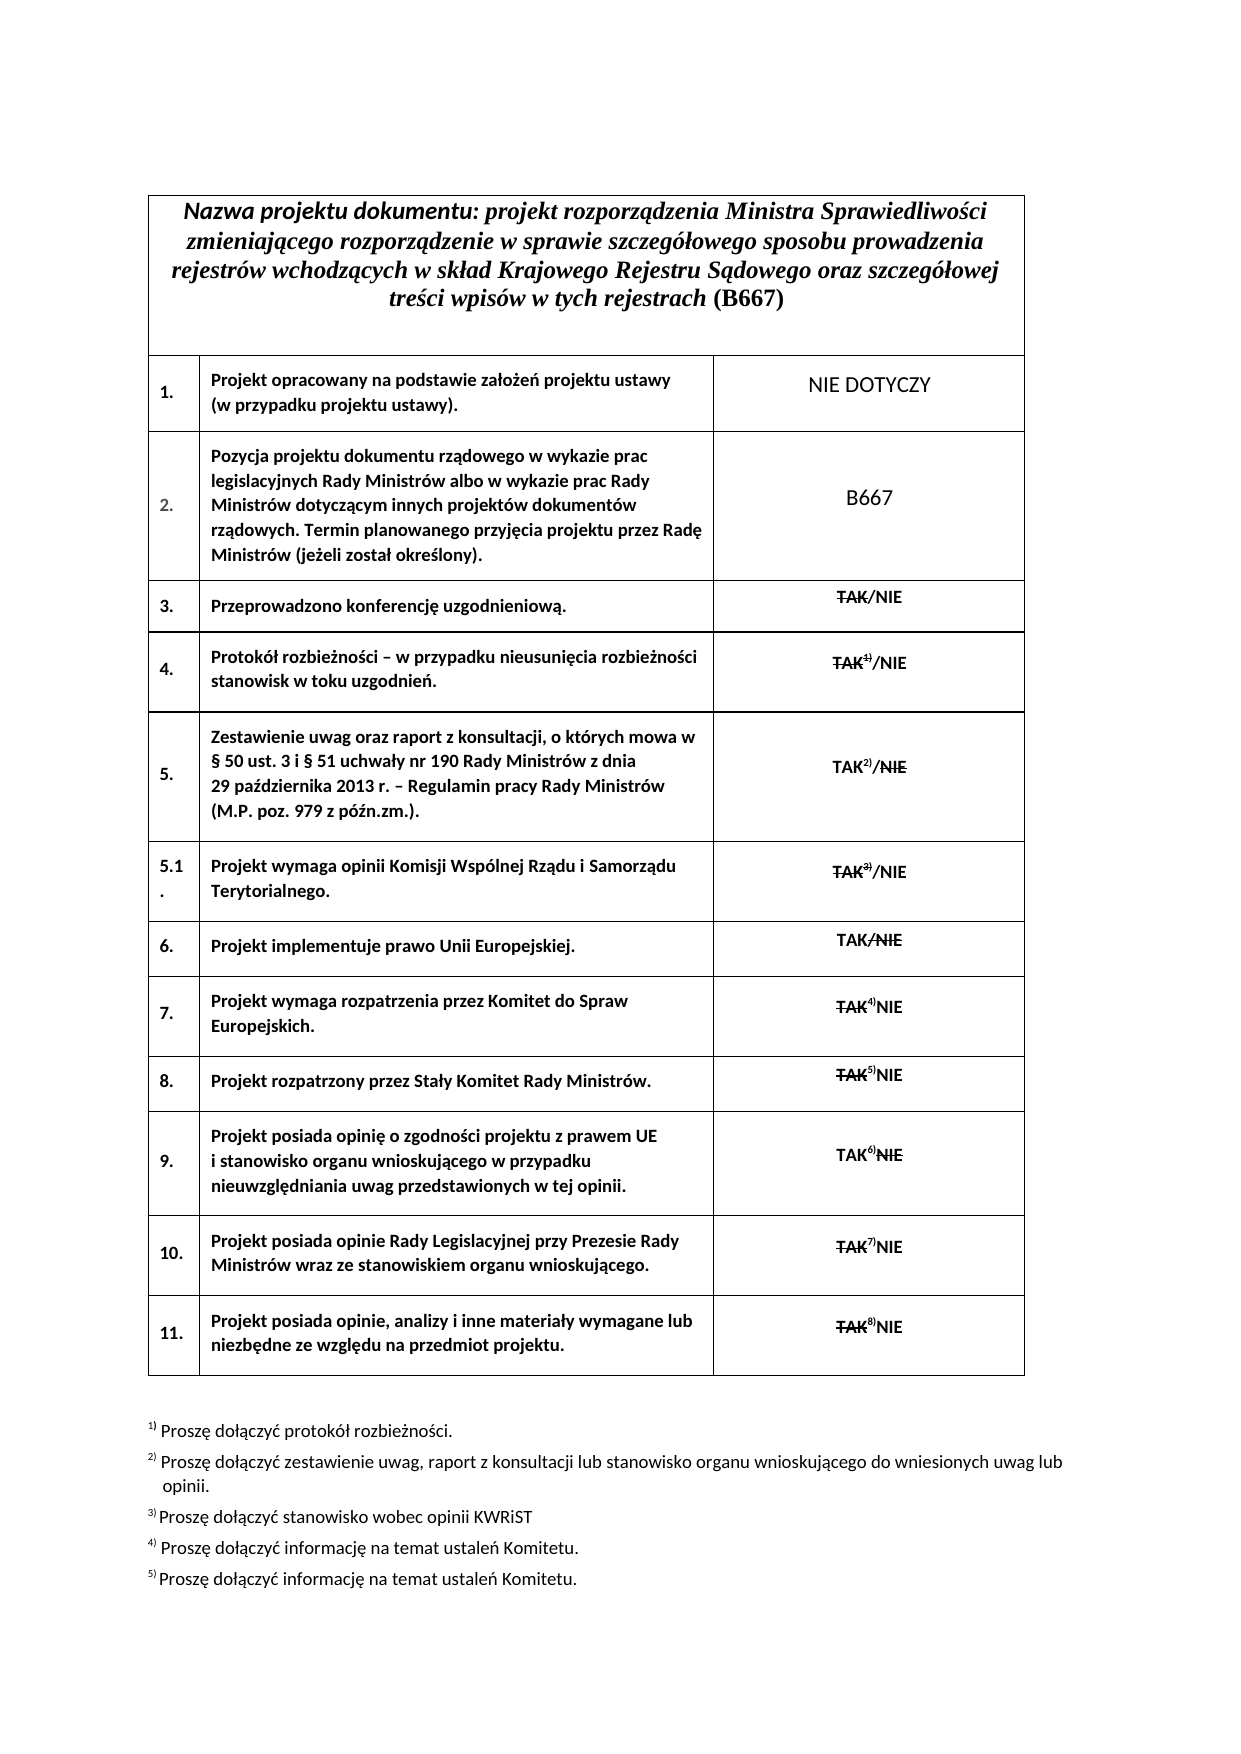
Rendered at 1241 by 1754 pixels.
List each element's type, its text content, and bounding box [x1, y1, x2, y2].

table_cell B667 [714, 432, 1024, 580]
table_cell TAK6)NIE [714, 1112, 1024, 1215]
table_cell 8. [149, 1057, 199, 1111]
text 4) Proszę dołączyć informację na temat ustaleń Komitetu. [148, 1536, 1093, 1559]
table_cell 1. [149, 356, 199, 431]
table_cell 5. [149, 713, 199, 841]
table_cell 10. [149, 1216, 199, 1295]
table_cell TAK5)NIE [714, 1057, 1024, 1111]
text 3) Proszę dołączyć stanowisko wobec opinii KWRiST [148, 1506, 1093, 1528]
table_cell 5.1. [149, 842, 199, 921]
table_cell TAK2)/NIE [714, 713, 1024, 841]
table_cell 4. [149, 633, 199, 711]
table_cell Projekt implementuje prawo Unii Europejskiej. [200, 922, 713, 976]
table_cell TAK3)/NIE [714, 842, 1024, 921]
table_cell Projekt wymaga opinii Komisji Wspólnej Rządu i Samorządu Terytorialnego. [200, 842, 713, 921]
table_cell Projekt opracowany na podstawie założeń projektu ustawy (w przypadku projektu ustawy). [200, 356, 713, 431]
text 2) Proszę dołączyć zestawienie uwag, raport z konsultacji lub stanowisko organu wnioskującego do wniesionych uwag lub opinii. [148, 1450, 1093, 1497]
table_cell TAK4)NIE [714, 977, 1024, 1056]
table_cell TAK/NIE [714, 922, 1024, 976]
table_cell Projekt posiada opinię o zgodności projektu z prawem UE i stanowisko organu wnioskującego w przypadku nieuwzględniania uwag przedstawionych w tej opinii. [200, 1112, 713, 1215]
table_cell Przeprowadzono konferencję uzgodnieniową. [200, 581, 713, 631]
table_cell Projekt wymaga rozpatrzenia przez Komitet do Spraw Europejskich. [200, 977, 713, 1056]
table_cell 7. [149, 977, 199, 1056]
table_cell Projekt rozpatrzony przez Stały Komitet Rady Ministrów. [200, 1057, 713, 1111]
table_header Nazwa projektu dokumentu: projekt rozporządzenia Ministra Sprawiedliwości zmieniającego rozporządzenie w sprawie szczegółowego sposobu prowadzenia rejestrów wchodzących w skład Krajowego Rejestru Sądowego oraz szczegółowej treści wpisów w tych rejestrach (B667) [149, 196, 1024, 355]
table_cell Pozycja projektu dokumentu rządowego w wykazie prac legislacyjnych Rady Ministrów albo w wykazie prac Rady Ministrów dotyczącym innych projektów dokumentów rządowych. Termin planowanego przyjęcia projektu przez Radę Ministrów (jeżeli został określony). [200, 432, 713, 580]
text 1) Proszę dołączyć protokół rozbieżności. [148, 1419, 1093, 1442]
text 5) Proszę dołączyć informację na temat ustaleń Komitetu. [148, 1567, 1093, 1590]
table_cell 9. [149, 1112, 199, 1215]
table_cell Protokół rozbieżności – w przypadku nieusunięcia rozbieżności stanowisk w toku uzgodnień. [200, 633, 713, 711]
table_cell Zestawienie uwag oraz raport z konsultacji, o których mowa w § 50 ust. 3 i § 51 uchwały nr 190 Rady Ministrów z dnia 29 października 2013 r. – Regulamin pracy Rady Ministrów (M.P. poz. 979 z późn.zm.). [200, 713, 713, 841]
table_cell Projekt posiada opinie, analizy i inne materiały wymagane lub niezbędne ze względu na przedmiot projektu. [200, 1296, 713, 1375]
table_cell 6. [149, 922, 199, 976]
table_cell TAK7)NIE [714, 1216, 1024, 1295]
table_cell TAK1)/NIE [714, 633, 1024, 711]
table_cell TAK8)NIE [714, 1296, 1024, 1375]
table_cell 2. [149, 432, 199, 580]
table_cell 3. [149, 581, 199, 631]
table_cell 11. [149, 1296, 199, 1375]
table_cell TAK/NIE [714, 581, 1024, 631]
table_cell NIE DOTYCZY [714, 356, 1024, 431]
table_cell Projekt posiada opinie Rady Legislacyjnej przy Prezesie Rady Ministrów wraz ze stanowiskiem organu wnioskującego. [200, 1216, 713, 1295]
